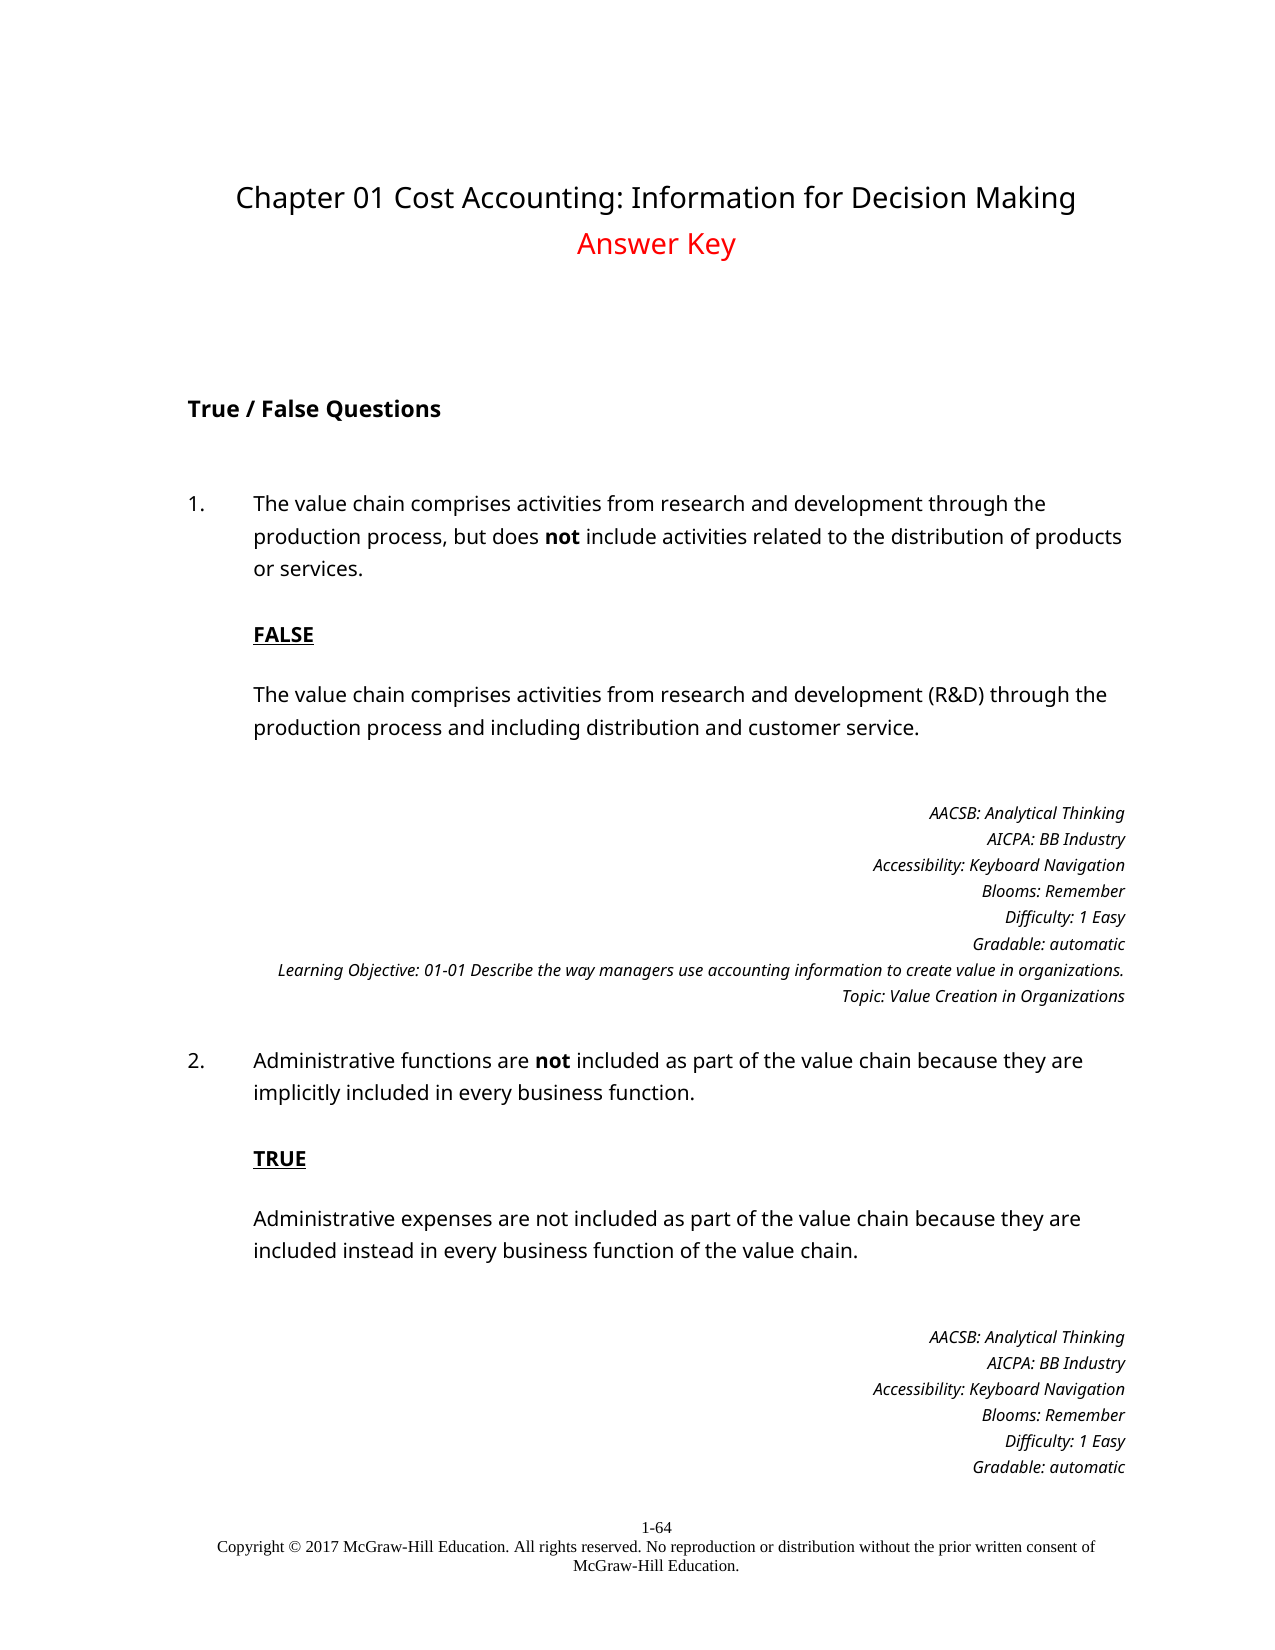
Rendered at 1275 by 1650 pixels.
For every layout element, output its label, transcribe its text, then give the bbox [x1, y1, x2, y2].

text True / False Questions [187, 366, 1125, 460]
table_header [188, 1326, 1125, 1479]
table_header 2. [188, 1046, 253, 1297]
text Chapter 01 Cost Accounting: Information for Decision Making Answer Key [187, 150, 1125, 338]
table_header The value chain comprises activities from research and development through the production process, but does not include activities related to the distribution of products or services. FALSE The value chain comprises activities from research and development (R&D) through the pro­duction process and including distribution and customer service. [253, 489, 1125, 773]
table_header 1. [188, 489, 253, 773]
table_header Administrative functions are not included as part of the value chain because they are implicitly included in every business function. TRUE Administrative expenses are not included as part of the value chain because they are included instead in every business function of the value chain. [253, 1046, 1125, 1297]
